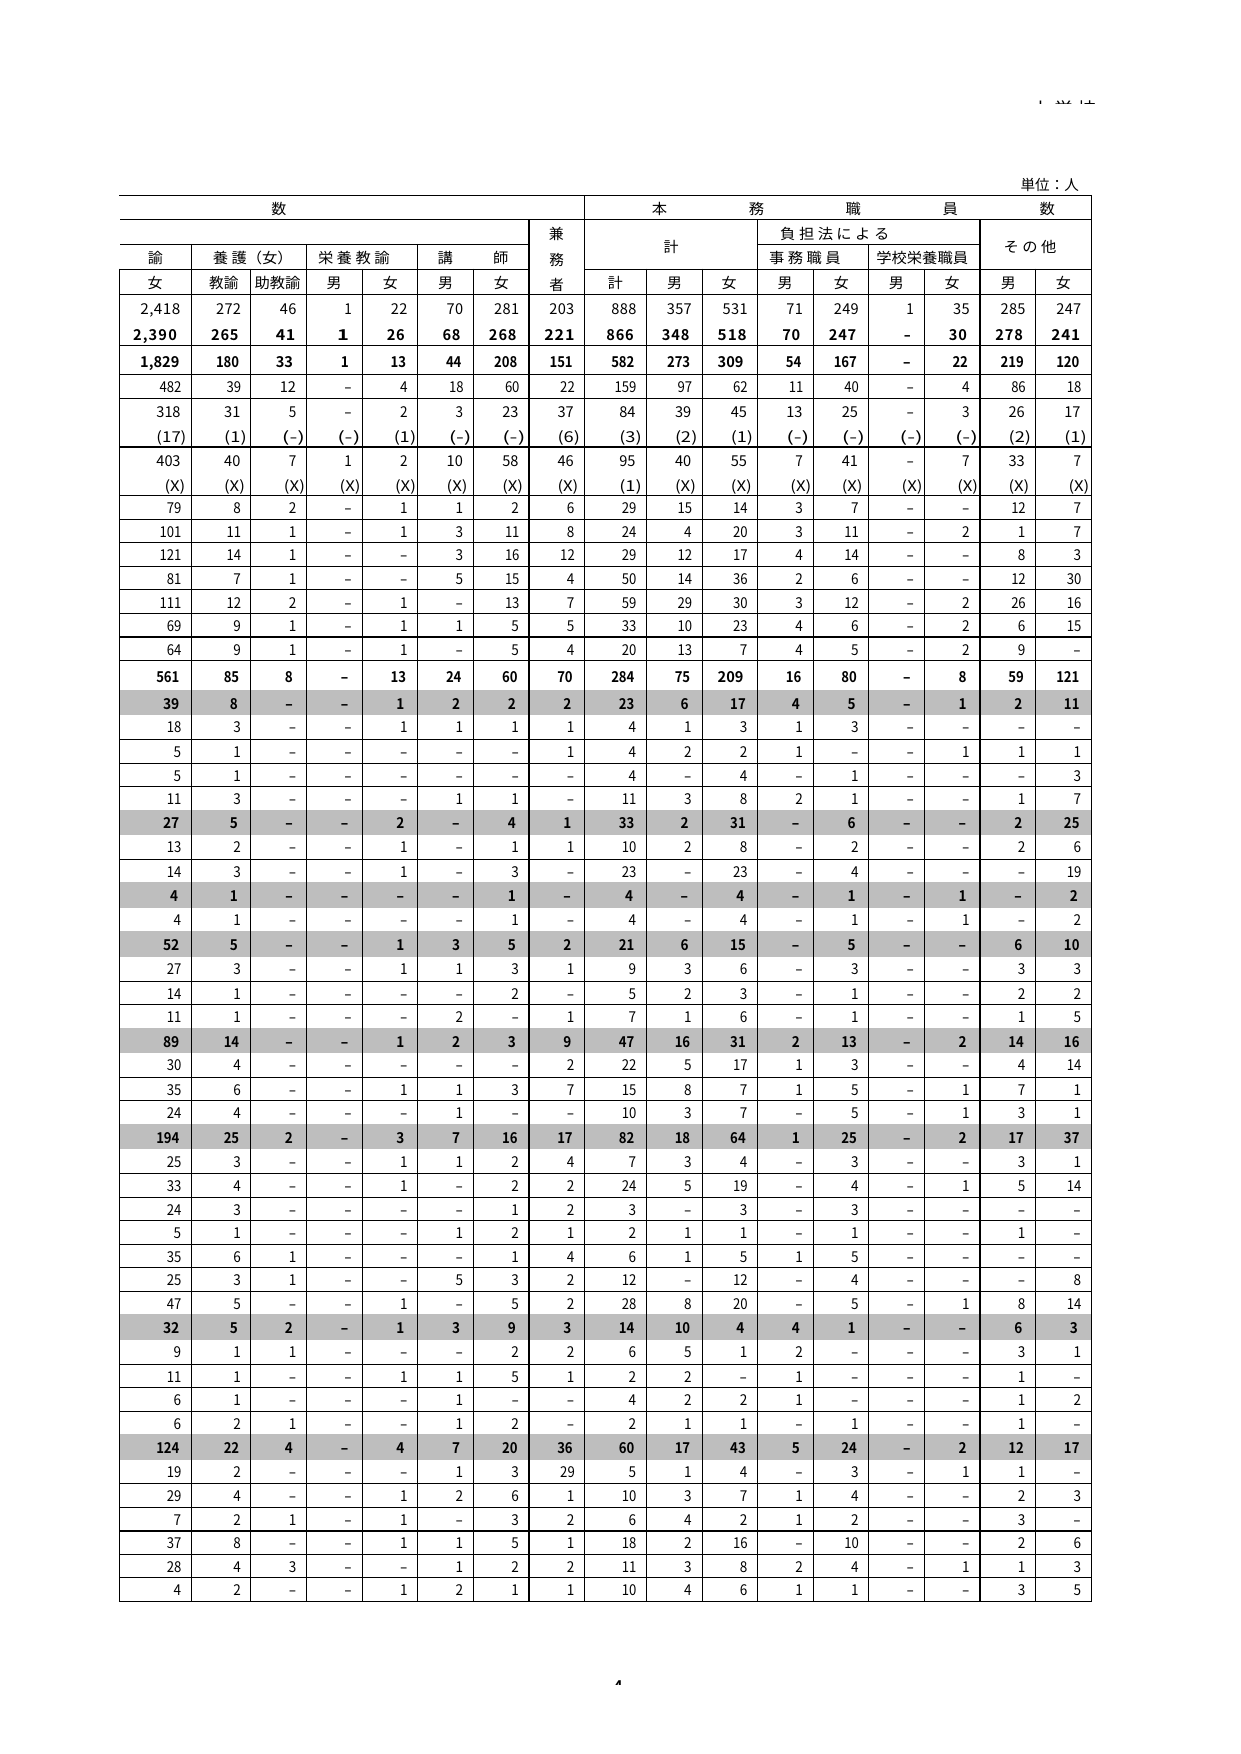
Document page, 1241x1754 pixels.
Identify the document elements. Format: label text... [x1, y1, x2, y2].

table_cell - [981, 715, 1035, 739]
table_cell 2 [474, 690, 528, 715]
table_cell 208 [474, 346, 528, 374]
table_cell 11 [192, 520, 250, 542]
table_cell 273 [647, 346, 702, 374]
table_cell 1 [418, 1412, 473, 1434]
table_cell 1 [418, 1078, 473, 1100]
table_cell - [251, 957, 306, 981]
table_cell 2 [474, 982, 528, 1004]
table_cell 1 [192, 882, 250, 908]
table_cell - [869, 860, 924, 882]
table_cell - [869, 590, 924, 613]
table_cell 47 [585, 1028, 646, 1053]
table_cell - [418, 638, 473, 660]
table_cell - [869, 1005, 924, 1028]
table_cell - [869, 1460, 924, 1483]
table_cell - [307, 1292, 362, 1314]
table_cell 3 [981, 1340, 1035, 1363]
table_cell - [363, 787, 417, 809]
table_cell 5 [814, 1292, 868, 1314]
table_cell 2 [758, 1028, 813, 1053]
table_cell 30 [120, 1053, 191, 1077]
table_cell 4 [363, 375, 417, 398]
table_cell 1 [530, 740, 584, 762]
table_cell 4 [703, 1314, 757, 1340]
table_cell - [758, 1221, 813, 1244]
table_cell 121 [120, 543, 191, 566]
table_cell 4 [814, 1268, 868, 1291]
table_cell 1 [418, 1101, 473, 1124]
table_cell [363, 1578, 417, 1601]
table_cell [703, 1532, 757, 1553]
table_cell 180 [192, 346, 250, 374]
table_cell - [251, 787, 306, 809]
table_cell - [307, 638, 362, 660]
table_cell - [981, 860, 1035, 882]
table_cell 2 [1036, 1388, 1091, 1411]
table_cell - [925, 1198, 979, 1220]
table_cell 22 [530, 375, 584, 398]
table_cell - [418, 982, 473, 1004]
table_cell 5 [647, 1340, 702, 1363]
table_cell 教諭 [192, 270, 250, 294]
table_cell 25 [120, 1268, 191, 1291]
table_cell 121 [1036, 661, 1091, 690]
table_cell - [758, 860, 813, 882]
table_cell 12 [981, 567, 1035, 589]
table_cell 23 [703, 860, 757, 882]
table_cell 5 [474, 638, 528, 660]
table_cell 1 [647, 715, 702, 739]
table_cell 1 [530, 715, 584, 739]
table_cell 4 [530, 1245, 584, 1267]
table_cell - [869, 1388, 924, 1411]
table_cell 3 [647, 1484, 702, 1507]
table_cell 33 [585, 614, 646, 636]
table_cell 5 [814, 1078, 868, 1100]
table_cell - [925, 931, 979, 957]
table_cell 12 [814, 590, 868, 613]
table_cell 3 [814, 1053, 868, 1077]
table_cell 2 [981, 982, 1035, 1004]
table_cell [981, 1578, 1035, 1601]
table_cell 2 [585, 1412, 646, 1434]
table_cell 7 [1036, 496, 1091, 519]
table_cell 4 [192, 1484, 250, 1507]
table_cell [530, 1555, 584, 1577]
table_cell - [869, 908, 924, 931]
table_cell 15 [1036, 614, 1091, 636]
table_cell 1 [251, 1412, 306, 1434]
table_cell 18 [1036, 375, 1091, 398]
table_cell 35 30 [925, 295, 979, 344]
table_cell 女 [120, 270, 191, 294]
table_cell 2 [981, 810, 1035, 835]
table_cell 3 [758, 520, 813, 542]
table_cell - [307, 1028, 362, 1053]
table_cell - [1036, 638, 1091, 660]
table_cell - [307, 1412, 362, 1434]
table_cell 1 [530, 1221, 584, 1244]
table_cell 5 [192, 810, 250, 835]
table_cell - [251, 1174, 306, 1197]
table_cell 1 [363, 931, 417, 957]
table_cell 1 [363, 1078, 417, 1100]
table_cell 7 [703, 1101, 757, 1124]
table_cell - [418, 860, 473, 882]
table_cell - [981, 1245, 1035, 1267]
table_cell 25 [192, 1124, 250, 1149]
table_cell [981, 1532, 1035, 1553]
table_cell 75 [647, 661, 702, 690]
table_cell - [758, 931, 813, 957]
table_cell 2 [647, 740, 702, 762]
table_cell 1 [192, 1005, 250, 1028]
table_cell 3 [703, 982, 757, 1004]
table_cell 3 [418, 520, 473, 542]
table_cell - [418, 1174, 473, 1197]
table_cell 18 [120, 715, 191, 739]
table_cell 17 (1) [1036, 399, 1091, 446]
table_cell 70 [530, 661, 584, 690]
table_cell 3 [192, 860, 250, 882]
table_cell 39 [192, 375, 250, 398]
table_cell 1 [363, 496, 417, 519]
table_cell 計 [585, 270, 646, 294]
table_cell 6 [192, 1245, 250, 1267]
table_cell 22 [192, 1434, 250, 1460]
table_cell - [869, 375, 924, 398]
table_cell - [251, 1005, 306, 1028]
table_cell 24 [120, 1198, 191, 1220]
table_cell - [925, 982, 979, 1004]
table_cell 3 [1036, 543, 1091, 566]
table_cell 7 [814, 496, 868, 519]
table_cell 4 [192, 1174, 250, 1197]
table_cell 13 (-) [758, 399, 813, 446]
table_cell 285 278 [981, 295, 1035, 344]
table_cell 40 (X) [192, 448, 250, 495]
table_cell - [474, 1053, 528, 1077]
table_cell 2 [530, 1268, 584, 1291]
table_cell 6 [120, 1388, 191, 1411]
table_cell 1 [758, 715, 813, 739]
table_cell 11 [120, 1365, 191, 1387]
table_cell 4 [814, 860, 868, 882]
table_cell 2 [530, 1198, 584, 1220]
table_cell 12 [703, 1268, 757, 1291]
table_cell 5 [585, 982, 646, 1004]
table_cell - [647, 882, 702, 908]
table_cell - [1036, 1221, 1091, 1244]
table_cell 1 [363, 860, 417, 882]
table_cell - [1036, 1245, 1091, 1267]
table_cell 3 [474, 1268, 528, 1291]
table_cell 2 [474, 1150, 528, 1173]
table_cell - [307, 1508, 362, 1530]
table_cell 11 [758, 375, 813, 398]
table_cell 6 [981, 614, 1035, 636]
table_cell - [869, 1484, 924, 1507]
table_cell 3 [192, 715, 250, 739]
table_cell 24 [120, 1101, 191, 1124]
table_cell 33 [585, 810, 646, 835]
table_cell - [307, 661, 362, 690]
table_cell - [869, 1292, 924, 1314]
table_cell 36 [530, 1434, 584, 1460]
table_cell - [869, 1508, 924, 1530]
table_cell 10 [647, 1314, 702, 1340]
table_cell - [869, 1124, 924, 1149]
table_cell 249 247 [814, 295, 868, 344]
table_cell - [307, 1365, 362, 1387]
table_cell - [251, 1484, 306, 1507]
table_cell 2 [192, 835, 250, 859]
table_cell 71 70 [758, 295, 813, 344]
table_cell 1 [530, 810, 584, 835]
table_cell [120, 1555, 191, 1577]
table_cell 26 [981, 590, 1035, 613]
table_cell 6 [585, 1245, 646, 1267]
table_cell 2 [474, 1340, 528, 1363]
table_cell 1 [474, 1245, 528, 1267]
table_cell - [869, 543, 924, 566]
table_cell 6 [647, 931, 702, 957]
table_cell - [307, 908, 362, 931]
table_cell 4 [120, 908, 191, 931]
table_cell 37 [120, 1532, 191, 1553]
table_cell - [251, 1053, 306, 1077]
table_cell 2 [251, 1124, 306, 1149]
table_cell 3 [1036, 1484, 1091, 1507]
table_cell 1 [474, 835, 528, 859]
table_cell - [1036, 1198, 1091, 1220]
table_cell 5 [585, 1460, 646, 1483]
table_cell - [925, 1412, 979, 1434]
table_cell - [418, 1340, 473, 1363]
table_cell 40 (X) [647, 448, 702, 495]
table_cell 2 [925, 520, 979, 542]
table_cell - [925, 1508, 979, 1530]
table_cell - [307, 931, 362, 957]
table_cell - [363, 982, 417, 1004]
table_cell 1 [418, 1365, 473, 1387]
table_cell - [758, 1174, 813, 1197]
table_cell - [307, 1314, 362, 1340]
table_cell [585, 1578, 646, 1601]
table_cell 3 [1036, 957, 1091, 981]
table_cell 4 [703, 882, 757, 908]
table_cell 7 [418, 1124, 473, 1149]
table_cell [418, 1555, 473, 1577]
table_cell 1 [530, 1484, 584, 1507]
table_cell - [647, 1268, 702, 1291]
table_cell 482 [120, 375, 191, 398]
table_cell 12 [647, 543, 702, 566]
table_cell 1 [981, 1365, 1035, 1387]
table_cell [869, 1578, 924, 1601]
table_cell 4 [814, 1484, 868, 1507]
table_cell 2 [192, 1412, 250, 1434]
table_cell 5 [814, 690, 868, 715]
table_cell 1 [925, 1174, 979, 1197]
table_cell 6 [474, 1484, 528, 1507]
table_cell 1 [251, 1508, 306, 1530]
table_cell 1 [814, 882, 868, 908]
table_cell 5 [418, 567, 473, 589]
table_cell - [307, 764, 362, 786]
table_cell 60 [585, 1434, 646, 1460]
table_cell 6 [647, 690, 702, 715]
table_cell 12 [981, 496, 1035, 519]
table_cell - [647, 764, 702, 786]
table_cell 17 [981, 1124, 1035, 1149]
table_cell - [925, 1340, 979, 1363]
table_cell 1 [758, 1365, 813, 1387]
table_cell 26 (2) [981, 399, 1035, 446]
table_cell - [981, 1268, 1035, 1291]
table_cell 9 [585, 957, 646, 981]
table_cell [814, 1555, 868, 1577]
table_cell 24 [814, 1434, 868, 1460]
table_cell 1 [925, 1078, 979, 1100]
table_cell 1 [1036, 740, 1091, 762]
table_cell 8 [192, 690, 250, 715]
table_cell 1 [703, 1340, 757, 1363]
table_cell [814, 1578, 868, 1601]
table_cell 2 (1) [363, 399, 417, 446]
table_cell - [981, 882, 1035, 908]
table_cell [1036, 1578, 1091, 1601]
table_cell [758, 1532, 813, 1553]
table_cell - [307, 1340, 362, 1363]
table_cell 2 [758, 1340, 813, 1363]
table_cell 7 [530, 590, 584, 613]
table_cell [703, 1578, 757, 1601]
table_cell - [363, 1340, 417, 1363]
table_cell 1 [703, 1221, 757, 1244]
table_cell - [1036, 1412, 1091, 1434]
table_cell 1 [925, 740, 979, 762]
table_cell 54 [758, 346, 813, 374]
table_cell 31 [703, 810, 757, 835]
table_cell 27 [120, 810, 191, 835]
table_cell - [307, 1221, 362, 1244]
table_cell 11 [1036, 690, 1091, 715]
table_cell - [251, 1078, 306, 1100]
table_cell 1 [814, 908, 868, 931]
table_cell - [307, 1174, 362, 1197]
table_cell 5 [120, 740, 191, 762]
table_cell - [251, 908, 306, 931]
table_cell - [758, 1005, 813, 1028]
table_cell 272 265 [192, 295, 250, 344]
table_cell - [869, 1053, 924, 1077]
table_cell - [530, 882, 584, 908]
table_cell 4 [703, 908, 757, 931]
table_cell 1 [530, 1005, 584, 1028]
table_cell 209 [703, 661, 757, 690]
table_cell - [251, 1221, 306, 1244]
table_cell 男 [418, 270, 473, 294]
table_cell 39 [120, 690, 191, 715]
table_cell - [814, 1365, 868, 1387]
table_cell 4 [814, 1174, 868, 1197]
table_cell 5 [120, 764, 191, 786]
table_cell - [307, 787, 362, 809]
table_cell 3 [981, 1508, 1035, 1530]
table_cell [119, 219, 528, 244]
table_cell - [363, 1245, 417, 1267]
table_cell 10 [647, 614, 702, 636]
table_cell 1 [363, 957, 417, 981]
table_cell 女 [925, 270, 979, 294]
table_cell - [363, 543, 417, 566]
table_cell 2 [925, 614, 979, 636]
table_cell 3 (-) [418, 399, 473, 446]
table_cell 5 [814, 1101, 868, 1124]
table_cell 1 [418, 1150, 473, 1173]
table_cell 2 [585, 1365, 646, 1387]
table_cell 30 [1036, 567, 1091, 589]
table_cell 11 [814, 520, 868, 542]
table_cell - [307, 835, 362, 859]
table_cell 10 [1036, 931, 1091, 957]
table_cell 兼 務者 [530, 220, 584, 294]
table_cell - [307, 715, 362, 739]
table_cell - [869, 1365, 924, 1387]
table_cell 3 [474, 1028, 528, 1053]
table_cell - [758, 982, 813, 1004]
table_cell 4 [192, 1101, 250, 1124]
table_cell 19 [120, 1460, 191, 1483]
table_cell - [251, 1101, 306, 1124]
table_cell - [307, 860, 362, 882]
table_cell 18 [647, 1124, 702, 1149]
table_cell - [474, 1005, 528, 1028]
table_cell 事 務 職 員 [758, 245, 868, 268]
table_cell 15 [585, 1078, 646, 1100]
table_cell 41 (X) [814, 448, 868, 495]
table_cell 2 [814, 1508, 868, 1530]
table_cell 5 [981, 1174, 1035, 1197]
table_cell 4 [363, 1434, 417, 1460]
table_cell 35 [120, 1245, 191, 1267]
table_cell 1 [981, 740, 1035, 762]
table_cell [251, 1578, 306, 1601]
table_cell 7 [192, 567, 250, 589]
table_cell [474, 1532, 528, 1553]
table_cell 29 [120, 1484, 191, 1507]
table_cell 5 [814, 1245, 868, 1267]
table_cell - [869, 661, 924, 690]
table_cell 2 [981, 1484, 1035, 1507]
table_cell 3 [814, 1460, 868, 1483]
table_cell 2 [1036, 982, 1091, 1004]
table_cell 3 [647, 957, 702, 981]
table_cell - [981, 908, 1035, 931]
table_cell 22 [925, 346, 979, 374]
table_cell 62 [703, 375, 757, 398]
table_cell 2 [192, 1508, 250, 1530]
table_cell 4 [530, 638, 584, 660]
table_cell 7 [703, 638, 757, 660]
table_cell 2 [925, 1124, 979, 1149]
table_cell 8 [925, 661, 979, 690]
table_cell 4 [192, 1053, 250, 1077]
table_cell 3 [758, 590, 813, 613]
table_cell 8 [981, 543, 1035, 566]
table_cell 15 [647, 496, 702, 519]
table_cell 1 [474, 715, 528, 739]
table_cell 23 [585, 860, 646, 882]
table_cell - [1036, 715, 1091, 739]
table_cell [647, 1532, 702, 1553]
table_cell 1 [530, 835, 584, 859]
table_cell 2 [418, 1005, 473, 1028]
table_cell - [363, 740, 417, 762]
table_cell - [307, 590, 362, 613]
table_cell 3 [418, 931, 473, 957]
table_cell 4 [925, 375, 979, 398]
table_cell 25 [1036, 810, 1091, 835]
table_cell 3 [647, 1150, 702, 1173]
table_cell - [307, 520, 362, 542]
table_cell 7 [981, 1078, 1035, 1100]
table_cell - [925, 1314, 979, 1340]
table_cell - [925, 764, 979, 786]
table_cell 561 [120, 661, 191, 690]
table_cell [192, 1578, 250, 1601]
table_cell 194 [120, 1124, 191, 1149]
table_cell - [758, 1412, 813, 1434]
table_cell - [758, 1460, 813, 1483]
table_cell 男 [647, 270, 702, 294]
table_cell 29 [585, 543, 646, 566]
table_cell 14 [120, 860, 191, 882]
table_cell 7 [585, 1005, 646, 1028]
table_cell 6 [1036, 835, 1091, 859]
table_cell - [307, 1245, 362, 1267]
table_cell 1 [363, 1028, 417, 1053]
table_cell - [418, 1053, 473, 1077]
table_cell 1 [251, 1340, 306, 1363]
table_cell - [925, 715, 979, 739]
table_cell 4 [120, 882, 191, 908]
table_cell - [363, 882, 417, 908]
table_cell 1 [363, 715, 417, 739]
table_cell 1 [758, 1078, 813, 1100]
table_cell 4 [585, 715, 646, 739]
table_cell 60 [474, 375, 528, 398]
table_cell 79 [120, 496, 191, 519]
table_cell - [418, 1198, 473, 1220]
table_cell - [251, 740, 306, 762]
table_cell 17 [703, 690, 757, 715]
table_cell 4 [530, 1150, 584, 1173]
table_cell 3 [192, 1198, 250, 1220]
table_cell - [925, 787, 979, 809]
table_cell 5 [474, 931, 528, 957]
table_cell - [925, 1150, 979, 1173]
table_cell 7 [703, 1078, 757, 1100]
table_cell - [307, 1434, 362, 1460]
table_cell 4 [647, 1508, 702, 1530]
table_cell 1 [418, 614, 473, 636]
table_cell 女 [474, 270, 528, 294]
table_cell - [925, 810, 979, 835]
table_cell 3 [192, 957, 250, 981]
table_cell 5 [474, 1292, 528, 1314]
table_cell 7 (X) [925, 448, 979, 495]
table_cell 3 [474, 957, 528, 981]
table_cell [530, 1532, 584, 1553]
table_cell 4 [474, 810, 528, 835]
table_cell 35 [120, 1078, 191, 1100]
table_cell - [307, 740, 362, 762]
table_cell 3 [981, 1150, 1035, 1173]
table_cell - [530, 787, 584, 809]
table_cell 2 [1036, 908, 1091, 931]
table_cell 1 [647, 1412, 702, 1434]
table_cell 1 [981, 1005, 1035, 1028]
table_cell - [869, 882, 924, 908]
table_cell 24 [585, 520, 646, 542]
table_cell 2 [925, 590, 979, 613]
table_cell - [925, 860, 979, 882]
table_cell 4 [585, 1388, 646, 1411]
table_cell 7 (X) [251, 448, 306, 495]
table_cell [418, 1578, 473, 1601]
table_cell 30 [703, 590, 757, 613]
table_cell 1 - [869, 295, 924, 344]
table_cell 11 [474, 520, 528, 542]
table_cell 3 [418, 1314, 473, 1340]
table_cell 1 [925, 1292, 979, 1314]
table_cell - [814, 1340, 868, 1363]
table_cell - [1036, 1460, 1091, 1483]
table_cell - [869, 740, 924, 762]
table_cell - [251, 931, 306, 957]
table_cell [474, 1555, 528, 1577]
table_cell 8 [192, 496, 250, 519]
table_cell 59 [585, 590, 646, 613]
table_cell 6 [120, 1412, 191, 1434]
table_cell 14 [192, 1028, 250, 1053]
table_cell 33 [120, 1174, 191, 1197]
table_cell 2 [251, 1314, 306, 1340]
table_cell - [251, 715, 306, 739]
table_cell 6 [981, 931, 1035, 957]
table_cell - [307, 882, 362, 908]
table_cell 167 [814, 346, 868, 374]
table_cell 5 [814, 931, 868, 957]
table_cell - [925, 496, 979, 519]
table_cell - [925, 543, 979, 566]
table_cell 5 [192, 931, 250, 957]
table_cell 52 [120, 931, 191, 957]
table_cell 97 [647, 375, 702, 398]
table_cell - [530, 1101, 584, 1124]
table_cell - [869, 1028, 924, 1053]
table_cell 8 [530, 520, 584, 542]
table_cell 1 [981, 787, 1035, 809]
table_cell 2 [1036, 882, 1091, 908]
table_cell 64 [703, 1124, 757, 1149]
table_cell 309 [703, 346, 757, 374]
table_cell 6 [981, 1314, 1035, 1340]
table_cell 23 [703, 614, 757, 636]
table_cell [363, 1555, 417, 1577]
table_cell 5 [120, 1221, 191, 1244]
table_cell 85 [192, 661, 250, 690]
table_cell 13 [120, 835, 191, 859]
table_cell 47 [120, 1292, 191, 1314]
table_cell 2 [703, 1508, 757, 1530]
table_cell 1 [418, 1221, 473, 1244]
table_cell 16 [474, 543, 528, 566]
table_cell 1 [418, 787, 473, 809]
table_cell 4 [703, 1150, 757, 1173]
table_cell 12 [585, 1268, 646, 1291]
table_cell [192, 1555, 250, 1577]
table_cell 9 [120, 1340, 191, 1363]
table_cell 1 [251, 1268, 306, 1291]
table_cell - [869, 520, 924, 542]
table_cell - [307, 1078, 362, 1100]
table_cell - [307, 1484, 362, 1507]
table_cell 32 [120, 1314, 191, 1340]
table_cell 1 1 [307, 295, 362, 344]
table_cell 6 [814, 614, 868, 636]
table_cell 3 [814, 957, 868, 981]
table_cell 6 [585, 1340, 646, 1363]
table_cell 86 [981, 375, 1035, 398]
table_cell 2 [474, 1221, 528, 1244]
table_cell 2 [647, 982, 702, 1004]
table_cell 1 [192, 740, 250, 762]
table_cell - [307, 567, 362, 589]
table_cell - [758, 957, 813, 981]
table_cell 2 [474, 1174, 528, 1197]
table_cell 1 [814, 787, 868, 809]
table_cell - [363, 1005, 417, 1028]
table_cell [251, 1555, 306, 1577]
subtitle 単位：人 [77, 174, 1078, 195]
table_cell 12 [530, 543, 584, 566]
table_cell 20 [703, 520, 757, 542]
table_cell - [307, 543, 362, 566]
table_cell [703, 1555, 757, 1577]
table_cell 44 [418, 346, 473, 374]
table_cell 8 [703, 787, 757, 809]
table_cell 8 [647, 1292, 702, 1314]
table_cell 13 [474, 590, 528, 613]
table_cell 2 [363, 810, 417, 835]
table_cell 1 [192, 982, 250, 1004]
table_cell - [474, 1388, 528, 1411]
table_cell 20 [585, 638, 646, 660]
table_cell 33 [251, 346, 306, 374]
table_cell 3 [814, 1150, 868, 1173]
table_cell 19 [703, 1174, 757, 1197]
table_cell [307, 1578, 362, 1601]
table_cell - [758, 908, 813, 931]
table_cell - [251, 1460, 306, 1483]
table_cell 3 [192, 1150, 250, 1173]
table_cell 101 [120, 520, 191, 542]
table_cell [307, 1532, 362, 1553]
table_cell - [758, 882, 813, 908]
table_cell - [869, 957, 924, 981]
table_cell - [869, 715, 924, 739]
table_cell - [869, 1434, 924, 1460]
table_cell - [925, 567, 979, 589]
table_cell 7 [1036, 520, 1091, 542]
table_cell - [869, 1078, 924, 1100]
table_cell 70 68 [418, 295, 473, 344]
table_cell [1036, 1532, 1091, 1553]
table_cell 9 [192, 614, 250, 636]
table_cell 10 [585, 1101, 646, 1124]
table_cell 2 [251, 590, 306, 613]
table_cell - [418, 908, 473, 931]
table_cell - [251, 1028, 306, 1053]
table_cell 栄 養 教 諭 [307, 245, 417, 268]
table_cell 1 [474, 908, 528, 931]
table_cell 17 [703, 543, 757, 566]
table_cell 95 (1) [585, 448, 646, 495]
table_cell 4 [585, 882, 646, 908]
table_cell - [307, 1005, 362, 1028]
table_cell 23 (-) [474, 399, 528, 446]
table_cell 1 [251, 1245, 306, 1267]
table_cell - [647, 1198, 702, 1220]
table_cell - [363, 1268, 417, 1291]
table_cell 1 [251, 543, 306, 566]
table_cell - [758, 810, 813, 835]
table_cell そ の 他 [981, 220, 1091, 268]
table_cell - (-) [307, 399, 362, 446]
table_cell 1 [363, 1365, 417, 1387]
table_cell - [251, 1198, 306, 1220]
table_cell 6 [703, 1005, 757, 1028]
table_cell 3 [814, 715, 868, 739]
table_cell 20 [703, 1292, 757, 1314]
table_cell 男 [758, 270, 813, 294]
table_cell - [869, 1101, 924, 1124]
table_cell 531 518 [703, 295, 757, 344]
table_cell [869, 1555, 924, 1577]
table_cell - [869, 1412, 924, 1434]
table_cell - [925, 1268, 979, 1291]
table_cell 1 [814, 764, 868, 786]
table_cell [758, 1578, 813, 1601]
table_cell - [363, 1198, 417, 1220]
table_cell 1 [192, 1221, 250, 1244]
table_cell 1 [474, 787, 528, 809]
table_cell 284 [585, 661, 646, 690]
table_cell - [647, 860, 702, 882]
table_cell - [307, 1198, 362, 1220]
table_cell - [251, 1388, 306, 1411]
table_cell - [869, 638, 924, 660]
table_cell 計 [585, 220, 757, 268]
table_cell - [307, 614, 362, 636]
table_cell 1 [474, 1198, 528, 1220]
table_cell 2 [530, 931, 584, 957]
table_cell - [307, 810, 362, 835]
table_cell 1 [251, 520, 306, 542]
table_cell - [307, 957, 362, 981]
table_cell - [925, 835, 979, 859]
table_cell 4 [585, 908, 646, 931]
table_cell 18 [418, 375, 473, 398]
table_cell 16 [758, 661, 813, 690]
table_cell 1 [758, 1508, 813, 1530]
table_cell - [758, 1150, 813, 1173]
table_cell 3 [758, 496, 813, 519]
table_cell 281 268 [474, 295, 528, 344]
table_cell 2 [814, 835, 868, 859]
table_cell 1 [192, 1388, 250, 1411]
table_cell 1 [363, 1314, 417, 1340]
table_cell 14 [120, 982, 191, 1004]
table_cell - [251, 882, 306, 908]
table_cell - [925, 1365, 979, 1387]
table_cell 8 [251, 661, 306, 690]
table_cell 4 [758, 614, 813, 636]
table_cell - (-) [869, 399, 924, 446]
table_cell 1 [758, 1388, 813, 1411]
table_cell 8 [1036, 1268, 1091, 1291]
table_cell 3 [474, 1508, 528, 1530]
table_cell 5 [758, 1434, 813, 1460]
table_cell - [418, 882, 473, 908]
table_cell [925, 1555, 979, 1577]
table_cell 5 [703, 1245, 757, 1267]
table_cell 1 (X) [307, 448, 362, 495]
table_cell 5 [647, 1053, 702, 1077]
table_cell 1 [981, 1460, 1035, 1483]
table_cell 1 [307, 346, 362, 374]
table_cell 247 241 [1036, 295, 1091, 344]
table_cell 3 [1036, 1314, 1091, 1340]
table_cell 24 [585, 1174, 646, 1197]
table_cell 22 [585, 1053, 646, 1077]
table_cell 3 [474, 860, 528, 882]
table_cell 1 [1036, 1340, 1091, 1363]
table_cell 1 [418, 1388, 473, 1411]
table_cell - [869, 1340, 924, 1363]
table_cell 80 [814, 661, 868, 690]
table_cell - [1036, 1508, 1091, 1530]
table_cell 2 (X) [363, 448, 417, 495]
table_cell 1 [251, 638, 306, 660]
table_cell - [363, 1460, 417, 1483]
table_cell - [758, 835, 813, 859]
table_cell - [981, 1198, 1035, 1220]
table_cell 2 [981, 835, 1035, 859]
table_cell 4 [981, 1053, 1035, 1077]
table_cell 27 [120, 957, 191, 981]
table_cell 17 [530, 1124, 584, 1149]
table_cell 4 [530, 567, 584, 589]
table_cell 29 [647, 590, 702, 613]
table_cell - [418, 1245, 473, 1267]
table_cell 13 [363, 661, 417, 690]
table_cell 1 [647, 1005, 702, 1028]
table_cell 1 [192, 764, 250, 786]
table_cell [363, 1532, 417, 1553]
table_cell 2 [758, 787, 813, 809]
table_cell - [981, 764, 1035, 786]
table_cell - [307, 496, 362, 519]
table_cell 1 [251, 614, 306, 636]
table_cell 8 [647, 1078, 702, 1100]
table_cell 1 [363, 638, 417, 660]
table_cell 1 [925, 1101, 979, 1124]
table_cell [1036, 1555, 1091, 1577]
table_cell 1 [758, 1053, 813, 1077]
table_cell 124 [120, 1434, 191, 1460]
table_cell 7 (X) [758, 448, 813, 495]
table_cell 5 [814, 638, 868, 660]
table_cell 14 [647, 567, 702, 589]
table_cell 4 [758, 1314, 813, 1340]
table_cell 1 [758, 1124, 813, 1149]
table_cell 21 [585, 931, 646, 957]
table_cell - [869, 1198, 924, 1220]
table_cell 2,418 2,390 [120, 295, 191, 344]
table_cell 14 [1036, 1174, 1091, 1197]
table_cell 12 [192, 590, 250, 613]
table_cell 6 [703, 957, 757, 981]
table_cell 14 [192, 543, 250, 566]
table_cell 男 [869, 270, 924, 294]
table_cell 25 [814, 1124, 868, 1149]
table_cell 3 [981, 957, 1035, 981]
table_cell - [363, 1053, 417, 1077]
table_cell 女 [1036, 270, 1091, 294]
table_cell 17 [1036, 1434, 1091, 1460]
table_cell - [251, 1532, 306, 1553]
table_cell - [869, 1174, 924, 1197]
table_cell 17 [647, 1434, 702, 1460]
table_cell 28 [585, 1292, 646, 1314]
table_cell 1 [925, 1460, 979, 1483]
table_cell - [363, 764, 417, 786]
table_cell 89 [120, 1028, 191, 1053]
table_cell 14 [981, 1028, 1035, 1053]
table_cell 46 (X) [530, 448, 584, 495]
table_cell - [418, 1292, 473, 1314]
table_cell 女 [363, 270, 417, 294]
table_cell 3 [647, 1101, 702, 1124]
table_cell - [530, 764, 584, 786]
table_cell 318 (17) [120, 399, 191, 446]
table_cell 14 [814, 543, 868, 566]
table_cell 16 [647, 1028, 702, 1053]
table_cell - [1036, 1365, 1091, 1387]
table_cell 6 [814, 810, 868, 835]
table_cell 37 (6) [530, 399, 584, 446]
table_cell - [925, 1005, 979, 1028]
table_cell - [869, 1221, 924, 1244]
table_cell - [530, 908, 584, 931]
table_cell 11 [120, 787, 191, 809]
table_cell 1 [363, 1508, 417, 1530]
table_cell 10 [585, 1484, 646, 1507]
table_cell 2 [418, 1028, 473, 1053]
table_cell - [307, 1150, 362, 1173]
table_cell 2 [418, 1484, 473, 1507]
table_cell 1 [981, 520, 1035, 542]
table_cell 2 [647, 1365, 702, 1387]
table_cell - [758, 1101, 813, 1124]
table_cell 1 [925, 908, 979, 931]
table_cell 2 [925, 638, 979, 660]
table_cell 1 [814, 1221, 868, 1244]
table_cell 12 [981, 1434, 1035, 1460]
table_cell 3 [703, 715, 757, 739]
table_cell 1 [925, 882, 979, 908]
table_cell 3 [418, 543, 473, 566]
table_cell 女 [703, 270, 757, 294]
table_cell - [869, 1245, 924, 1267]
table_cell 23 [585, 690, 646, 715]
table_cell 7 [703, 1484, 757, 1507]
table_cell 33 (X) [981, 448, 1035, 495]
table_cell 120 [1036, 346, 1091, 374]
table_cell - [530, 1388, 584, 1411]
table_cell 男 [307, 270, 362, 294]
table_cell - [474, 1101, 528, 1124]
table_cell 4 [703, 764, 757, 786]
table_cell - [869, 810, 924, 835]
table_cell 5 [474, 614, 528, 636]
table_cell 7 [120, 1508, 191, 1530]
table_cell - [363, 1101, 417, 1124]
table_cell - [307, 1101, 362, 1124]
table_cell 5 [192, 1314, 250, 1340]
table_cell 1 [703, 1412, 757, 1434]
table_cell - [814, 1388, 868, 1411]
table_cell 1 [1036, 1078, 1091, 1100]
table_cell 1 [814, 1314, 868, 1340]
table_cell 1 [418, 496, 473, 519]
table_cell - [418, 764, 473, 786]
table_cell 3 [192, 1268, 250, 1291]
table_cell - [869, 764, 924, 786]
table_cell 16 [474, 1124, 528, 1149]
table_cell 50 [585, 567, 646, 589]
table_cell 講 師 [418, 245, 528, 268]
table_cell 357 348 [647, 295, 702, 344]
table_cell - [758, 764, 813, 786]
table_cell 1 [981, 1388, 1035, 1411]
table_cell 6 [585, 1508, 646, 1530]
table_cell 888 866 [585, 295, 646, 344]
table_cell - [758, 1198, 813, 1220]
table_cell - [530, 1412, 584, 1434]
table_cell - [925, 1388, 979, 1411]
table_cell 2 [647, 835, 702, 859]
table_cell 84 (3) [585, 399, 646, 446]
table_cell 4 [758, 638, 813, 660]
table_cell - [251, 835, 306, 859]
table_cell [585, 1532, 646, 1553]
table_cell 7 [418, 1434, 473, 1460]
table_cell - [307, 1460, 362, 1483]
table_cell - [647, 908, 702, 931]
table_cell 36 [703, 567, 757, 589]
table_cell - [869, 1268, 924, 1291]
table_cell - [758, 1268, 813, 1291]
table_cell 4 [585, 764, 646, 786]
table_cell 3 [474, 1460, 528, 1483]
table_cell 3 [647, 787, 702, 809]
table_cell 45 (1) [703, 399, 757, 446]
table_cell 1,829 [120, 346, 191, 374]
table_cell - [363, 1388, 417, 1411]
table_cell - [869, 787, 924, 809]
table_cell - [363, 1412, 417, 1434]
table_cell 2 [925, 1028, 979, 1053]
table_cell 2 [530, 1508, 584, 1530]
table_cell 10 [585, 835, 646, 859]
table_cell 1 [474, 882, 528, 908]
table_cell 5 [530, 614, 584, 636]
table_cell - [474, 740, 528, 762]
table_cell 7 (X) [1036, 448, 1091, 495]
table_cell 7 [530, 1078, 584, 1100]
table_cell 2 [530, 1174, 584, 1197]
table_cell 59 [981, 661, 1035, 690]
table_cell 1 [363, 690, 417, 715]
table_cell 1 [647, 1460, 702, 1483]
table_cell 37 [1036, 1124, 1091, 1149]
table_cell 5 (-) [251, 399, 306, 446]
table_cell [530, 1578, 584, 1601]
table_cell 2 [418, 690, 473, 715]
table_cell 1 [758, 1484, 813, 1507]
table_cell 3 [585, 1198, 646, 1220]
table_cell 8 [192, 1532, 250, 1553]
table_cell 40 [814, 375, 868, 398]
table_header 本 務 職 員 数 [585, 196, 1091, 219]
table_cell - [925, 1053, 979, 1077]
table_cell 4 [251, 1434, 306, 1460]
table_cell 13 [647, 638, 702, 660]
table_cell 1 [758, 1245, 813, 1267]
table_cell - [703, 1365, 757, 1387]
table_cell - [307, 1053, 362, 1077]
table_cell 9 [474, 1314, 528, 1340]
table_cell - [814, 740, 868, 762]
table_cell 負 担 法 に よ る [758, 220, 979, 244]
table_cell 2 [758, 567, 813, 589]
table_cell - [363, 1221, 417, 1244]
table_cell - [418, 810, 473, 835]
table_cell 582 [585, 346, 646, 374]
table_cell 6 [814, 567, 868, 589]
table_cell 2 [703, 740, 757, 762]
table_cell - [251, 690, 306, 715]
table_cell 8 [981, 1292, 1035, 1314]
table_cell - [925, 957, 979, 981]
table_cell 1 [530, 957, 584, 981]
table_cell 助教諭 [251, 270, 306, 294]
table_cell 58 (X) [474, 448, 528, 495]
table_cell 9 [530, 1028, 584, 1053]
table_cell 1 [363, 1484, 417, 1507]
table_cell 男 [981, 270, 1035, 294]
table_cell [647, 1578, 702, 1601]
table_cell 2 [530, 1053, 584, 1077]
table_cell 1 [647, 1245, 702, 1267]
table_cell 5 [1036, 1005, 1091, 1028]
table_cell - [307, 1388, 362, 1411]
table_cell 159 [585, 375, 646, 398]
table_cell 403 (X) [120, 448, 191, 495]
table_cell 1 [363, 590, 417, 613]
table_cell 2 [251, 496, 306, 519]
table_header 数 [119, 196, 584, 219]
table_cell 1 [251, 567, 306, 589]
table_cell 12 [251, 375, 306, 398]
table_cell 13 [814, 1028, 868, 1053]
table_cell 1 [363, 614, 417, 636]
table_cell 養 護（女） [192, 245, 306, 268]
table_cell - [418, 590, 473, 613]
table_cell - [869, 835, 924, 859]
table_cell - [251, 1292, 306, 1314]
table_cell - [925, 1245, 979, 1267]
table_cell 9 [981, 638, 1035, 660]
table_cell 20 [474, 1434, 528, 1460]
table_cell 151 [530, 346, 584, 374]
table_cell 4 [758, 690, 813, 715]
table_cell 16 [1036, 590, 1091, 613]
table_cell 1 [814, 1412, 868, 1434]
table_cell - [925, 1221, 979, 1244]
table_cell - [925, 1484, 979, 1507]
table_cell 2 [703, 1388, 757, 1411]
table_cell 3 [981, 1101, 1035, 1124]
table_cell - [251, 860, 306, 882]
table_cell 19 [1036, 860, 1091, 882]
table_cell - [307, 690, 362, 715]
table_cell 4 [585, 740, 646, 762]
table_cell 111 [120, 590, 191, 613]
table_cell - [869, 567, 924, 589]
table_cell 3 (-) [925, 399, 979, 446]
table_cell 10 (X) [418, 448, 473, 495]
table_cell - [307, 1124, 362, 1149]
table_cell 3 [1036, 764, 1091, 786]
table_cell 1 [192, 1340, 250, 1363]
table_cell - [363, 908, 417, 931]
table_cell 17 [703, 1053, 757, 1077]
table_cell 2 [474, 1412, 528, 1434]
table_cell 25 (-) [814, 399, 868, 446]
table_cell - [307, 375, 362, 398]
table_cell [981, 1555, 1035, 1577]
table_cell - [307, 982, 362, 1004]
table_cell 8 [703, 835, 757, 859]
table_cell 82 [585, 1124, 646, 1149]
table_cell 219 [981, 346, 1035, 374]
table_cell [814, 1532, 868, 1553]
table_cell 5 [418, 1268, 473, 1291]
table_cell 学校栄養職員 [869, 245, 979, 268]
table_cell - [363, 567, 417, 589]
table_cell 1 [363, 1174, 417, 1197]
table_cell - [869, 614, 924, 636]
table_cell - [869, 931, 924, 957]
table_cell 9 [192, 638, 250, 660]
table_cell 4 [703, 1460, 757, 1483]
table_cell - [251, 810, 306, 835]
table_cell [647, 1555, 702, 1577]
table_cell 55 (X) [703, 448, 757, 495]
table_cell 13 [363, 346, 417, 374]
table_cell 1 [814, 982, 868, 1004]
table_cell 2 [981, 690, 1035, 715]
table_cell 3 [530, 1314, 584, 1340]
table_cell 3 [814, 1198, 868, 1220]
table_cell 4 [647, 520, 702, 542]
table_cell 1 [981, 1412, 1035, 1434]
table_cell 2 [474, 496, 528, 519]
table_cell 64 [120, 638, 191, 660]
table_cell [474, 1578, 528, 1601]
table_cell - [307, 1268, 362, 1291]
table_cell 1 [192, 1365, 250, 1387]
table_cell 1 [647, 1221, 702, 1244]
table_cell - [869, 1314, 924, 1340]
table_cell 14 [1036, 1292, 1091, 1314]
table_cell 31 [703, 1028, 757, 1053]
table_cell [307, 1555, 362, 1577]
table_cell 6 [530, 496, 584, 519]
table_cell 1 [925, 690, 979, 715]
table_cell 2 [647, 810, 702, 835]
table_cell 女 [814, 270, 868, 294]
table_cell 1 [530, 1365, 584, 1387]
table_cell - [251, 982, 306, 1004]
table_cell 2 [192, 1460, 250, 1483]
table_cell 81 [120, 567, 191, 589]
table_cell 11 [120, 1005, 191, 1028]
table_cell - [869, 690, 924, 715]
table_cell 1 [418, 715, 473, 739]
table_cell 15 [703, 931, 757, 957]
table_cell 31 (1) [192, 399, 250, 446]
table_cell - [251, 1150, 306, 1173]
table_cell 69 [120, 614, 191, 636]
table_cell - [474, 764, 528, 786]
table_cell 29 [585, 496, 646, 519]
table_cell 14 [1036, 1053, 1091, 1077]
table_cell 22 26 [363, 295, 417, 344]
table_cell 1 [192, 908, 250, 931]
table_cell - (X) [869, 448, 924, 495]
table_cell 3 [474, 1078, 528, 1100]
table_cell 1 [418, 957, 473, 981]
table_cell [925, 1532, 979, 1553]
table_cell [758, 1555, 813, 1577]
table_cell - [869, 982, 924, 1004]
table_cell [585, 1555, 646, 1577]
table_cell - [418, 740, 473, 762]
table_cell 24 [418, 661, 473, 690]
table_cell 46 41 [251, 295, 306, 344]
table_cell 1 [758, 740, 813, 762]
table_cell 1 [418, 1460, 473, 1483]
table_cell - [530, 860, 584, 882]
table_cell - [869, 496, 924, 519]
table_cell 4 [758, 543, 813, 566]
table_cell - [869, 346, 924, 374]
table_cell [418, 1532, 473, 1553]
table_cell 2 [585, 1221, 646, 1244]
table_cell 5 [192, 1292, 250, 1314]
table_cell 3 [703, 1198, 757, 1220]
table_cell 6 [192, 1078, 250, 1100]
table_cell - [418, 1508, 473, 1530]
table_cell - [251, 764, 306, 786]
table_cell 2 [530, 1340, 584, 1363]
table_cell 29 [530, 1460, 584, 1483]
table_cell 3 [363, 1124, 417, 1149]
table_cell 2 [647, 1388, 702, 1411]
table_cell - [418, 835, 473, 859]
table_cell 7 [585, 1150, 646, 1173]
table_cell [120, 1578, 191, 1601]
table_cell 16 [1036, 1028, 1091, 1053]
table_cell 1 [363, 835, 417, 859]
table_cell 14 [703, 496, 757, 519]
table_cell - [758, 1292, 813, 1314]
table_cell 1 [981, 1221, 1035, 1244]
table_cell 5 [647, 1174, 702, 1197]
table_cell 39 (2) [647, 399, 702, 446]
table_cell 1 [363, 520, 417, 542]
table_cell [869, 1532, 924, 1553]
table_cell - [251, 1365, 306, 1387]
table_cell 11 [585, 787, 646, 809]
table_cell 14 [585, 1314, 646, 1340]
table_cell 25 [120, 1150, 191, 1173]
table_cell 諭 [119, 244, 191, 268]
table_cell - [530, 982, 584, 1004]
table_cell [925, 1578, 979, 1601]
table_cell 43 [703, 1434, 757, 1460]
table_cell 3 [192, 787, 250, 809]
table_cell 1 [814, 1005, 868, 1028]
table_cell 1 [363, 1292, 417, 1314]
table_cell 2 [925, 1434, 979, 1460]
table_cell 60 [474, 661, 528, 690]
table_cell 1 [363, 1150, 417, 1173]
table_cell 7 [1036, 787, 1091, 809]
table_cell 1 [1036, 1101, 1091, 1124]
table_cell 1 [1036, 1150, 1091, 1173]
table_cell 203 221 [530, 295, 584, 344]
table_cell 5 [474, 1365, 528, 1387]
table_cell 2 [530, 690, 584, 715]
table_cell - [869, 1150, 924, 1173]
table_cell 15 [474, 567, 528, 589]
table_cell 2 [530, 1292, 584, 1314]
